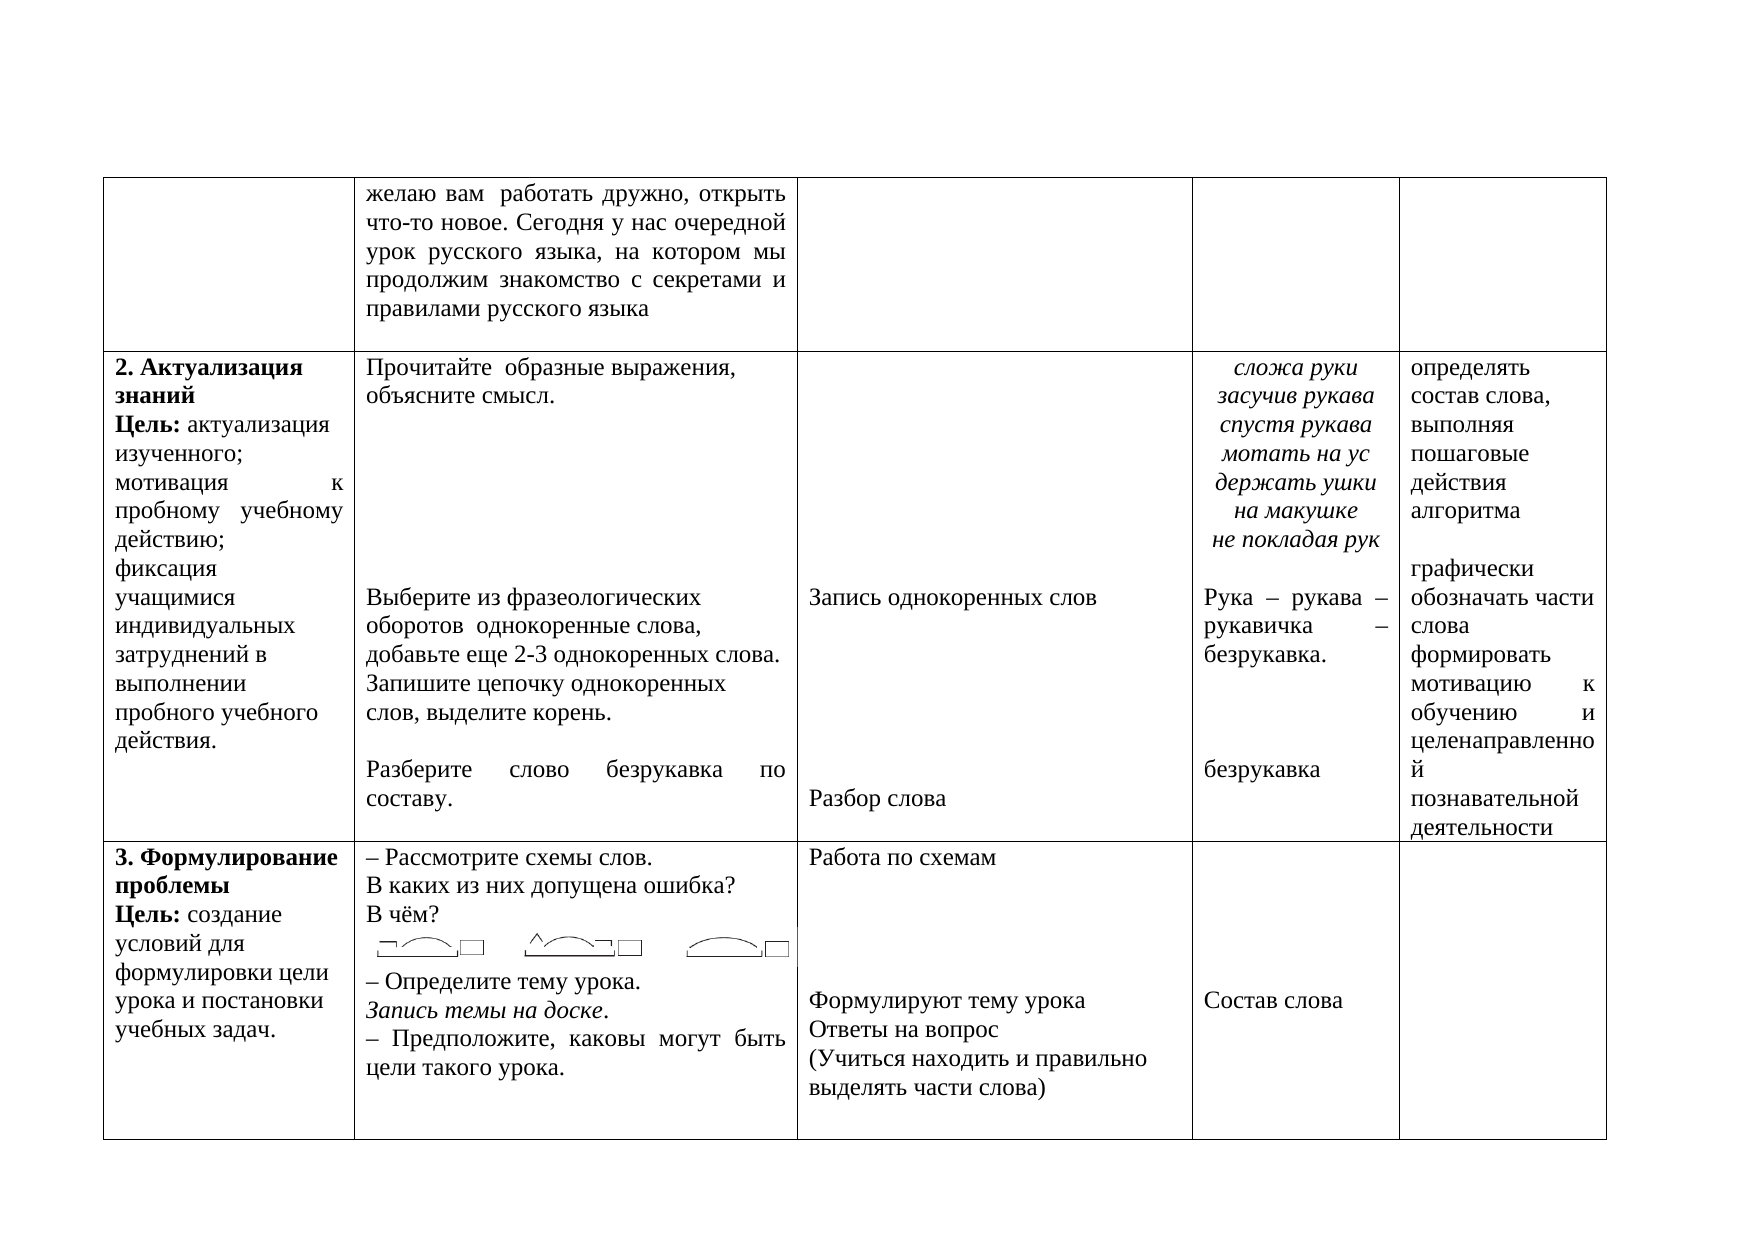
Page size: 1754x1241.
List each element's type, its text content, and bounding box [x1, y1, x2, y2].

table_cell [104, 178, 354, 351]
table_cell сложа руки засучив рукава спустя рукава мотать на ус держать ушки на макушке не покладая рук Рука – рукава – рукавичка – безрукавка. безрукавка [1193, 352, 1399, 841]
table_cell Запись однокоренных слов Разбор слова [798, 352, 1192, 841]
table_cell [798, 178, 1192, 351]
table_cell Прочитайте образные выражения, объясните смысл. Выберите из фразеологических оборотов однокоренные слова, добавьте еще 2-3 однокоренных слова. Запишите цепочку однокоренных слов, выделите корень. Разберите слово безрукавка по составу. [355, 352, 797, 841]
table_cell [798, 842, 1192, 1138]
table_cell 2. Актуализация знаний Цель: актуализация изученного; мотивация к пробному учебному действию; фиксация учащимися индивидуальных затруднений в выполнении пробного учебного действия. [104, 352, 354, 841]
table_cell определять состав слова, выполняя пошаговые действия алгоритма графически обозначать части слова формировать мотивацию к обучению и целенаправленной познавательной деятельности [1400, 352, 1606, 841]
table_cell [1400, 842, 1606, 1138]
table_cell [104, 842, 354, 1138]
table_cell [1193, 178, 1399, 351]
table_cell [355, 842, 797, 1138]
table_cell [1193, 842, 1399, 1138]
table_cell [355, 178, 797, 351]
table_cell [1400, 178, 1606, 351]
